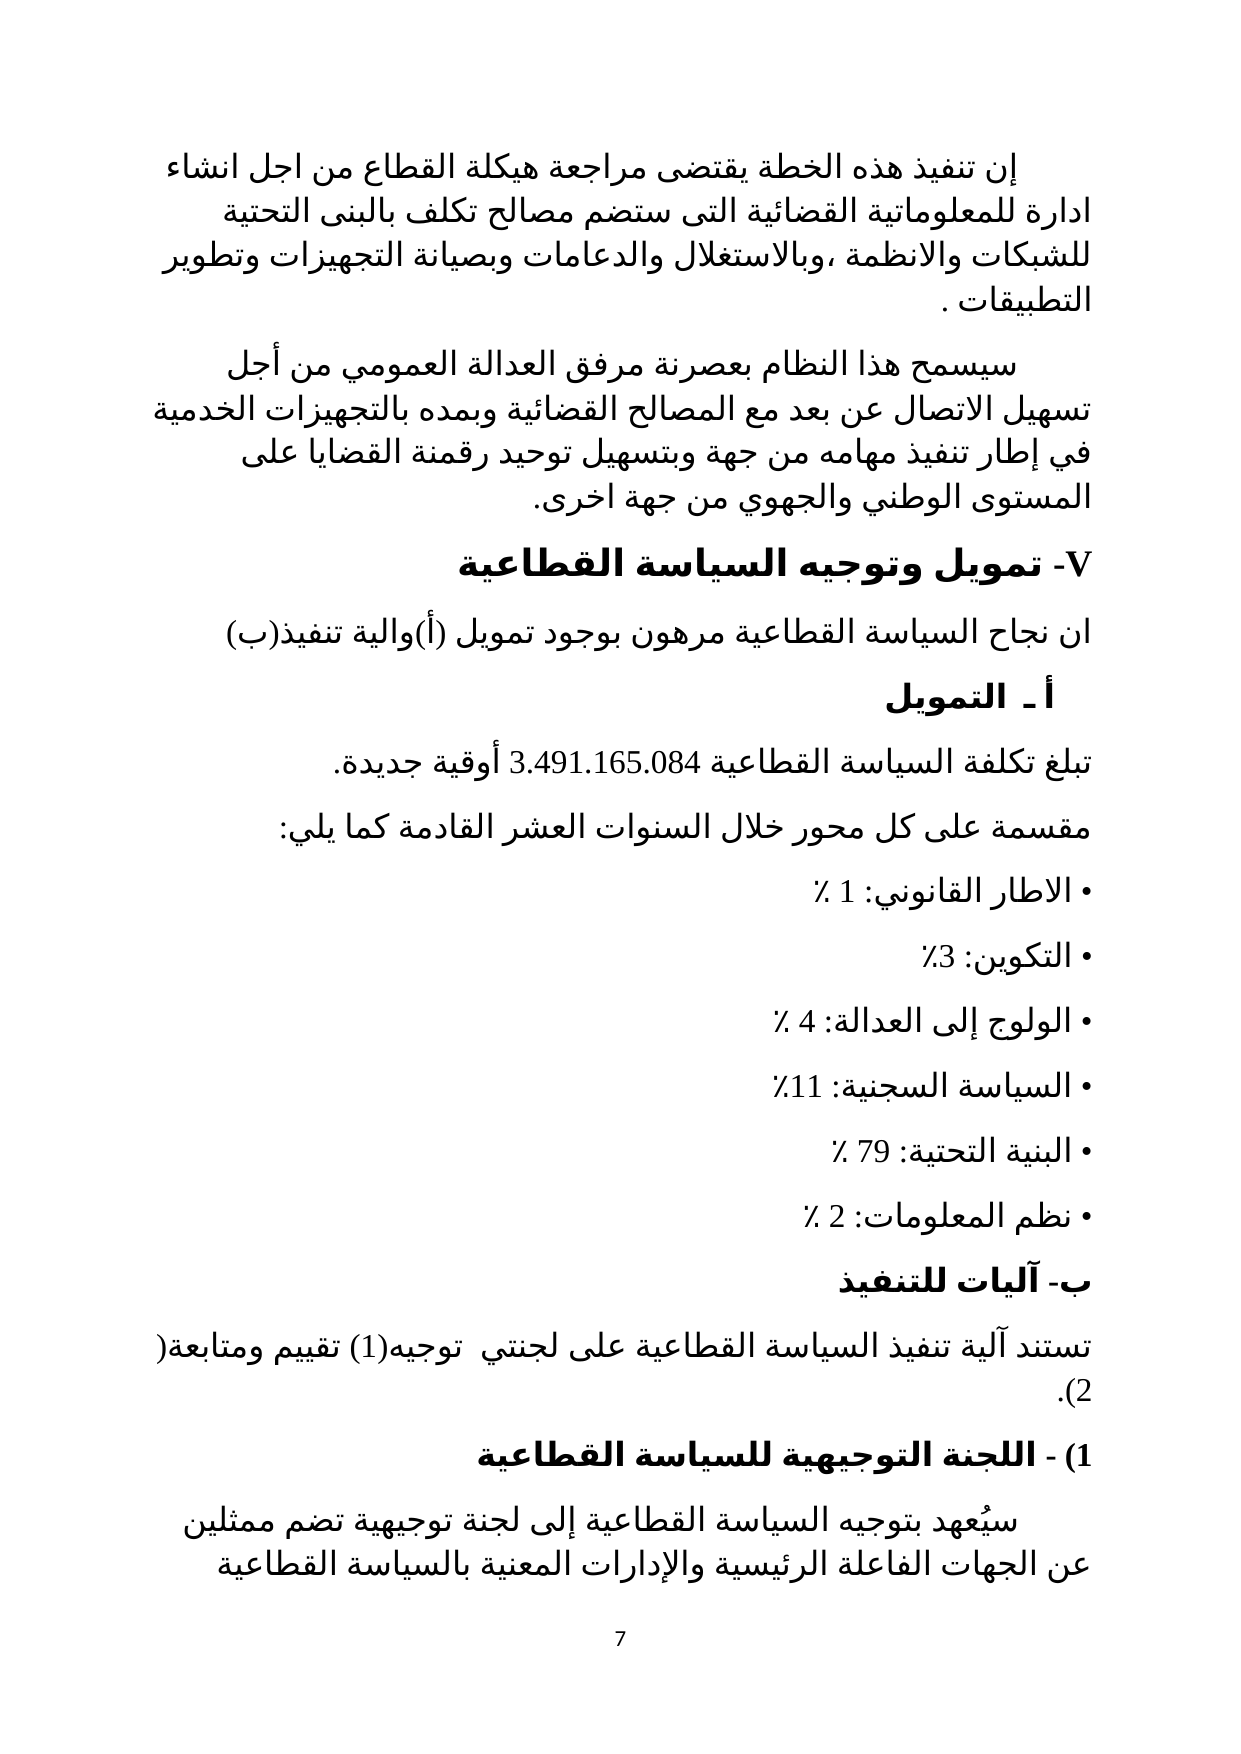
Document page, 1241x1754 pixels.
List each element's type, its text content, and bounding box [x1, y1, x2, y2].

text أ ـ التمويل [148, 677, 1055, 715]
text • نظم المعلومات: 2 ٪ [148, 1196, 1093, 1234]
text تبلغ تكلفة السياسة القطاعية 3.491.165.084 أوقية جديدة. [148, 742, 1093, 780]
text • السياسة السجنية: 11٪ [148, 1066, 1093, 1105]
text تستند آلية تنفيذ السياسة القطاعية على لجنتي توجيه(1) تقييم ومتابعة(2). [148, 1326, 1093, 1408]
text • الاطار القانوني: 1 ٪ [148, 872, 1093, 910]
text 1) - اللجنة التوجيهية للسياسة القطاعية [148, 1435, 1093, 1473]
text مقسمة على كل محور خلال السنوات العشر القادمة كما يلي: [148, 807, 1093, 845]
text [148, 1500, 1093, 1582]
text • التكوين: 3٪ [148, 937, 1093, 975]
text • الولوج إلى العدالة: 4 ٪ [148, 1002, 1093, 1040]
text ان نجاح السياسة القطاعية مرهون بوجود تمويل (أ)والية تنفيذ(ب) [148, 612, 1093, 651]
text سيسمح هذا النظام بعصرنة مرفق العدالة العمومي من أجل تسهيل الاتصال عن بعد مع المصالح القضائية وبمده بالتجهيزات الخدمية في إطار تنفيذ مهامه من جهة وبتسهيل توحيد رقمنة القضايا على المستوى الوطني والجهوي من جهة اخرى. [148, 345, 1093, 515]
text إن تنفيذ هذه الخطة يقتضى مراجعة هيكلة القطاع من اجل انشاء ادارة للمعلوماتية القضائية التى ستضم مصالح تكلف بالبنى التحتية للشبكات والانظمة ،وبالاستغلال والدعامات وبصيانة التجهيزات وتطوير التطبيقات . [148, 148, 1093, 318]
text ب- آليات للتنفيذ [148, 1261, 1093, 1299]
text • البنية التحتية: 79 ٪ [148, 1131, 1093, 1170]
text V- تمويل وتوجيه السياسة القطاعية [148, 542, 1093, 585]
